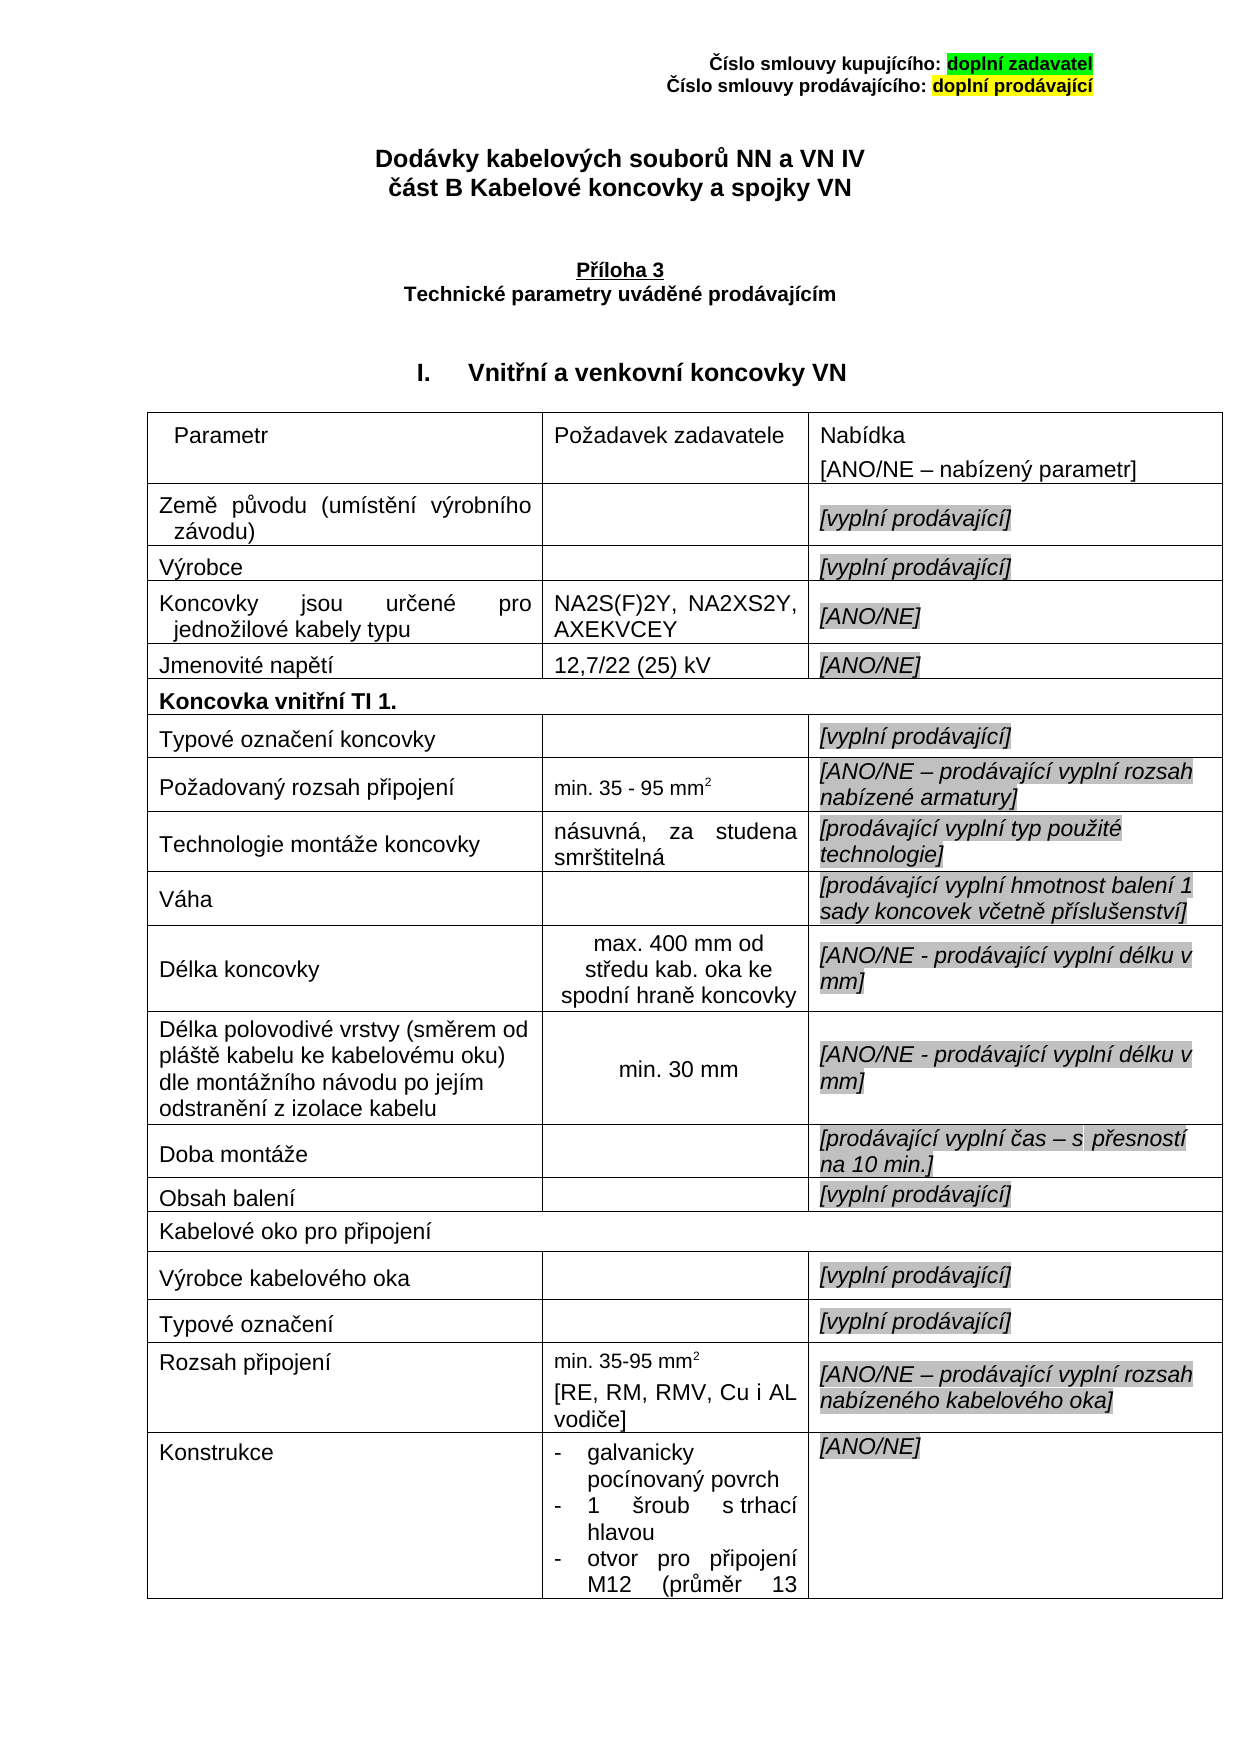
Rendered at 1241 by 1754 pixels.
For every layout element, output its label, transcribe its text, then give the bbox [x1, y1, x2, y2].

table_cell Typové označení [148, 1300, 542, 1342]
table_cell Výrobce [148, 546, 542, 580]
table_cell Země původu (umístění výrobního závodu) [148, 484, 542, 545]
table_cell [543, 1252, 808, 1299]
table_cell [ANO/NE – prodávající vyplní rozsah nabízeného kabelového oka] [809, 1343, 1222, 1432]
table_cell Doba montáže [148, 1125, 542, 1177]
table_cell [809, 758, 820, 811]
table_header Požadavek zadavatele [543, 413, 808, 483]
table_cell [543, 715, 808, 757]
table_cell [ANO/NE] [809, 644, 1222, 678]
table_cell [vyplní prodávající] [809, 484, 1222, 545]
table_cell Typové označení koncovky [148, 715, 542, 757]
table_cell Kabelové oko pro připojení [148, 1212, 1222, 1251]
table_cell max. 400 mm od středu kab. oka ke spodní hraně koncovky [543, 926, 808, 1011]
table_cell Rozsah připojení [148, 1343, 542, 1432]
table_cell [vyplní prodávající] [809, 715, 1222, 757]
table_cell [543, 1433, 808, 1597]
table_cell [ANO/NE] [809, 1433, 1222, 1597]
table_cell Váha [148, 872, 542, 924]
table_cell min. 30 mm [543, 1012, 808, 1123]
table_cell [vyplní prodávající] [809, 1178, 1222, 1211]
table_cell [543, 1178, 808, 1211]
list Vnitřní a venkovní koncovky VN [185, 358, 1093, 387]
table_cell min. 35-95 mm2 [RE, RM, RMV, Cu i AL vodiče] [543, 1343, 808, 1432]
table_cell Obsah balení [148, 1178, 542, 1211]
table_cell [vyplní prodávající] [809, 546, 1222, 580]
table_cell [543, 1300, 808, 1342]
table_header Parametr [148, 413, 542, 483]
table_header Nabídka [ANO/NE – nabízený parametr] [809, 413, 1222, 483]
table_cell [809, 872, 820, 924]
table_cell 12,7/22 (25) kV [543, 644, 808, 678]
table_cell [543, 872, 808, 924]
table_cell [prodávající vyplní čas – s přesností na 10 min.] [933, 1125, 1222, 1177]
table_cell [ANO/NE – prodávající vyplní rozsah nabízené armatury] [1017, 758, 1222, 811]
table_cell Jmenovité napětí [148, 644, 542, 678]
table_cell min. 35 - 95 mm2 [543, 758, 808, 811]
table_cell [ANO/NE - prodávající vyplní délku v mm] [809, 926, 1222, 1011]
text Příloha 3 [148, 258, 1093, 282]
table_cell Technologie montáže koncovky [148, 812, 542, 871]
table_cell [vyplní prodávající] [809, 1300, 1222, 1342]
table_cell Požadovaný rozsah připojení [148, 758, 542, 811]
table_cell Konstrukce [148, 1433, 542, 1597]
table_cell Délka koncovky [148, 926, 542, 1011]
table_cell násuvná, za studena smrštitelná [543, 812, 808, 871]
table_cell [prodávající vyplní typ použité technologie] [809, 812, 1222, 871]
table_cell [543, 484, 808, 545]
table_cell Koncovka vnitřní TI 1. [148, 679, 1222, 714]
table_cell NA2S(F)2Y, NA2XS2Y, AXEKVCEY [543, 581, 808, 642]
table_cell [543, 1125, 808, 1177]
table_cell [543, 546, 808, 580]
table_cell Koncovky jsou určené pro jednožilové kabely typu [148, 581, 542, 642]
table_cell [ANO/NE] [809, 581, 1222, 642]
table_cell Výrobce kabelového oka [148, 1252, 542, 1299]
table_cell Délka polovodivé vrstvy (směrem od pláště kabelu ke kabelovému oku) dle montážního návodu po jejím odstranění z izolace kabelu [148, 1012, 542, 1123]
table_cell [ANO/NE - prodávající vyplní délku v mm] [809, 1012, 1222, 1123]
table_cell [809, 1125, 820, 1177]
text Technické parametry uváděné prodávajícím [148, 282, 1093, 306]
table_cell [vyplní prodávající] [809, 1252, 1222, 1299]
